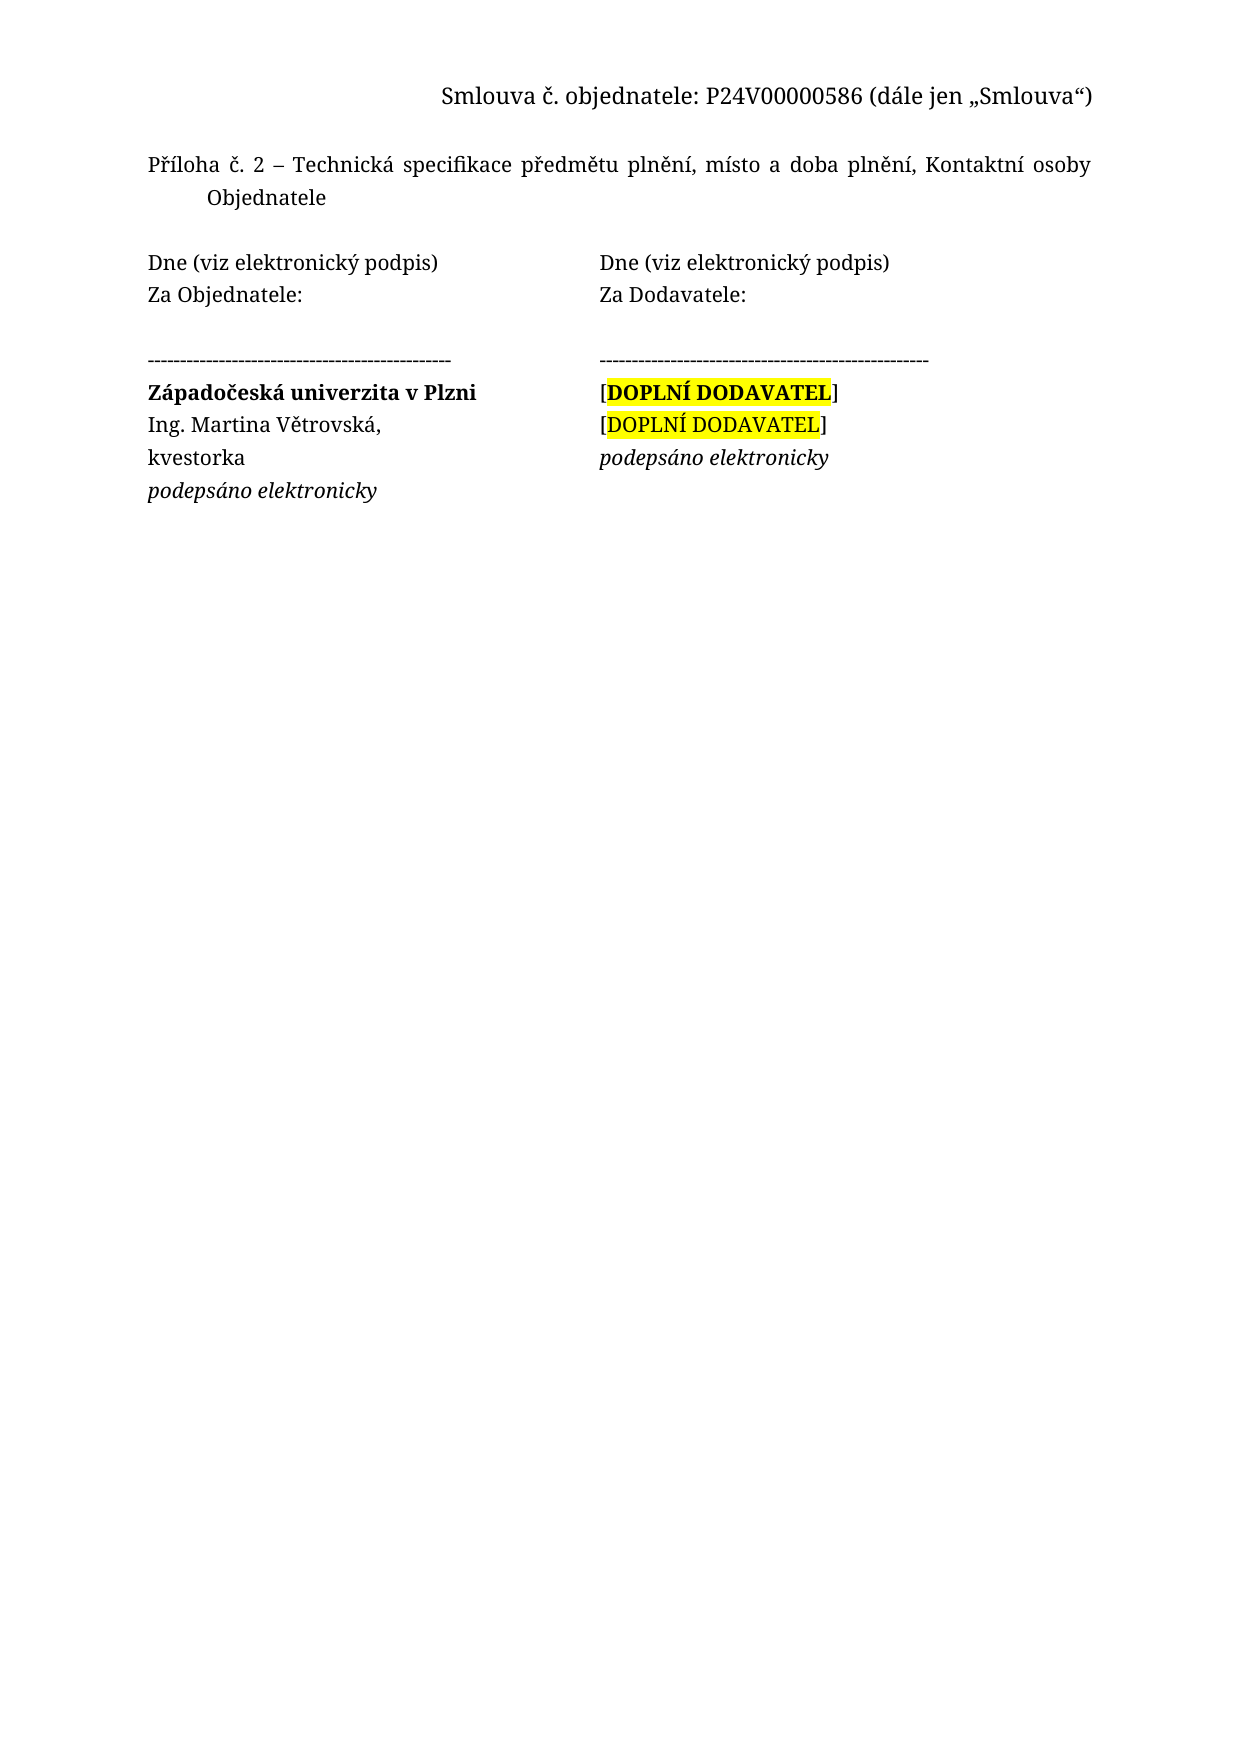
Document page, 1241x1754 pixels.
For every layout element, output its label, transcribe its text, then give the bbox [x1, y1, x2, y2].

table_header Dne (viz elektronický podpis) Za Dodavatele: --------------------------------------------------- [DOPLNÍ DODAVATEL] [DOPLNÍ DODAVATEL] podepsáno elektronicky [588, 248, 1040, 508]
table_header Dne (viz elektronický podpis) Za Objednatele: ----------------------------------------------- Západočeská univerzita v Plzni Ing. Martina Větrovská, kvestorka podepsáno elektronicky [136, 248, 588, 508]
text Příloha č. 2 – Technická specifikace předmětu plnění, místo a doba plnění, Kontaktní osoby Objednatele [148, 150, 1093, 211]
